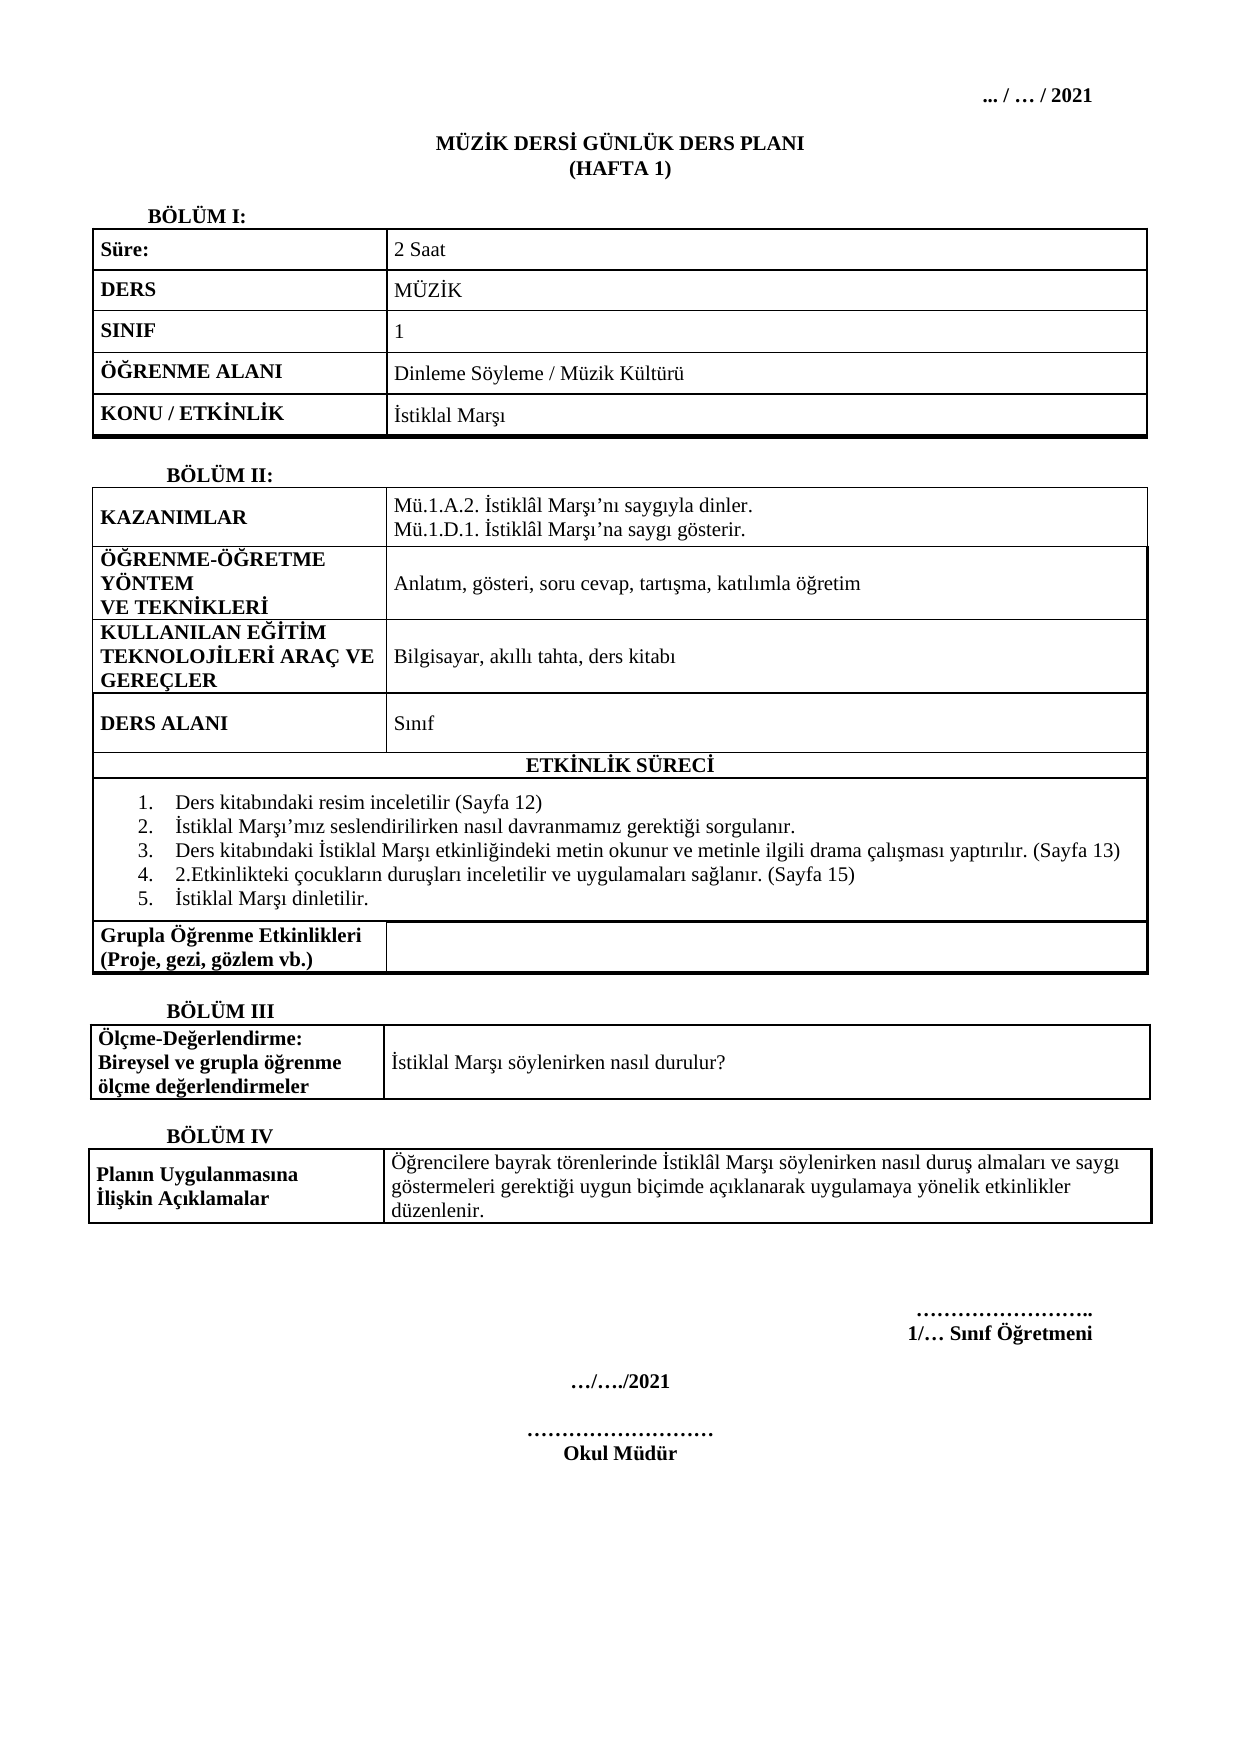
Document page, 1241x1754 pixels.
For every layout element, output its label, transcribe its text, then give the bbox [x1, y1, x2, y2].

table_header Süre: [94, 230, 386, 269]
text BÖLÜM I: [148, 203, 1093, 228]
table_cell ÖĞRENME ALANI [94, 353, 386, 393]
table_cell Sınıf [387, 694, 1146, 752]
table_cell KULLANILAN EĞİTİM TEKNOLOJİLERİ ARAÇ VE GEREÇLER [93, 620, 386, 692]
table_cell MÜZİK [388, 271, 1146, 310]
text …………………….. [148, 1296, 1093, 1321]
text (HAFTA 1) [148, 155, 1093, 179]
table_cell Bilgisayar, akıllı tahta, ders kitabı [387, 620, 1146, 692]
table_cell Ders kitabındaki resim inceletilir (Sayfa 12) İstiklal Marşı’mız seslendirilirken nasıl davranmamız gerektiği sorgulanır. Ders kitabındaki İstiklal Marşı etkinliğindeki metin okunur ve metinle ilgili drama çalışması yaptırılır. (Sayfa 13) 2.Etkinlikteki çocukların duruşları inceletilir ve uygulamaları sağlanır. (Sayfa 15) İstiklal Marşı dinletilir. [94, 779, 1146, 920]
table_cell ETKİNLİK SÜRECİ [94, 753, 1146, 777]
table_cell İstiklal Marşı [388, 395, 1146, 434]
table_header 2 Saat [388, 230, 1146, 269]
table_cell Dinleme Söyleme / Müzik Kültürü [388, 353, 1146, 393]
text ……………………… [148, 1417, 1093, 1441]
table_cell SINIF [94, 311, 386, 352]
table_header Mü.1.A.2. İstiklâl Marşı’nı saygıyla dinler. Mü.1.D.1. İstiklâl Marşı’na saygı gösterir. [387, 488, 1147, 546]
text …/…./2021 [148, 1369, 1093, 1393]
text Okul Müdür [148, 1441, 1093, 1465]
table_cell DERS ALANI [94, 694, 386, 752]
table_header Öğrencilere bayrak törenlerinde İstiklâl Marşı söylenirken nasıl duruş almaları ve saygı göstermeleri gerektiği uygun biçimde açıklanarak uygulamaya yönelik etkinlikler düzenlenir. [385, 1150, 1150, 1222]
text ... / … / 2021 [148, 83, 1093, 107]
subtitle BÖLÜM III [148, 999, 1093, 1023]
text MÜZİK DERSİ GÜNLÜK DERS PLANI [148, 131, 1093, 155]
table_cell Grupla Öğrenme Etkinlikleri (Proje, gezi, gözlem vb.) [94, 922, 386, 971]
text BÖLÜM II: [148, 463, 1093, 487]
text 1/… Sınıf Öğretmeni [148, 1321, 1093, 1344]
table_header Ölçme-Değerlendirme: Bireysel ve grupla öğrenme ölçme değerlendirmeler [92, 1026, 383, 1098]
table_cell KONU / ETKİNLİK [94, 395, 386, 434]
table_cell ÖĞRENME-ÖĞRETME YÖNTEM VE TEKNİKLERİ [93, 547, 386, 619]
table_header KAZANIMLAR [93, 488, 386, 546]
subtitle BÖLÜM IV [148, 1124, 1093, 1148]
table_cell DERS [94, 271, 386, 310]
table_cell Anlatım, gösteri, soru cevap, tartışma, katılımla öğretim [387, 547, 1146, 619]
table_header İstiklal Marşı söylenirken nasıl durulur? [385, 1026, 1149, 1098]
table_header Planın Uygulanmasına İlişkin Açıklamalar [90, 1150, 383, 1222]
table_cell 1 [388, 311, 1146, 352]
table_cell [387, 923, 1146, 971]
